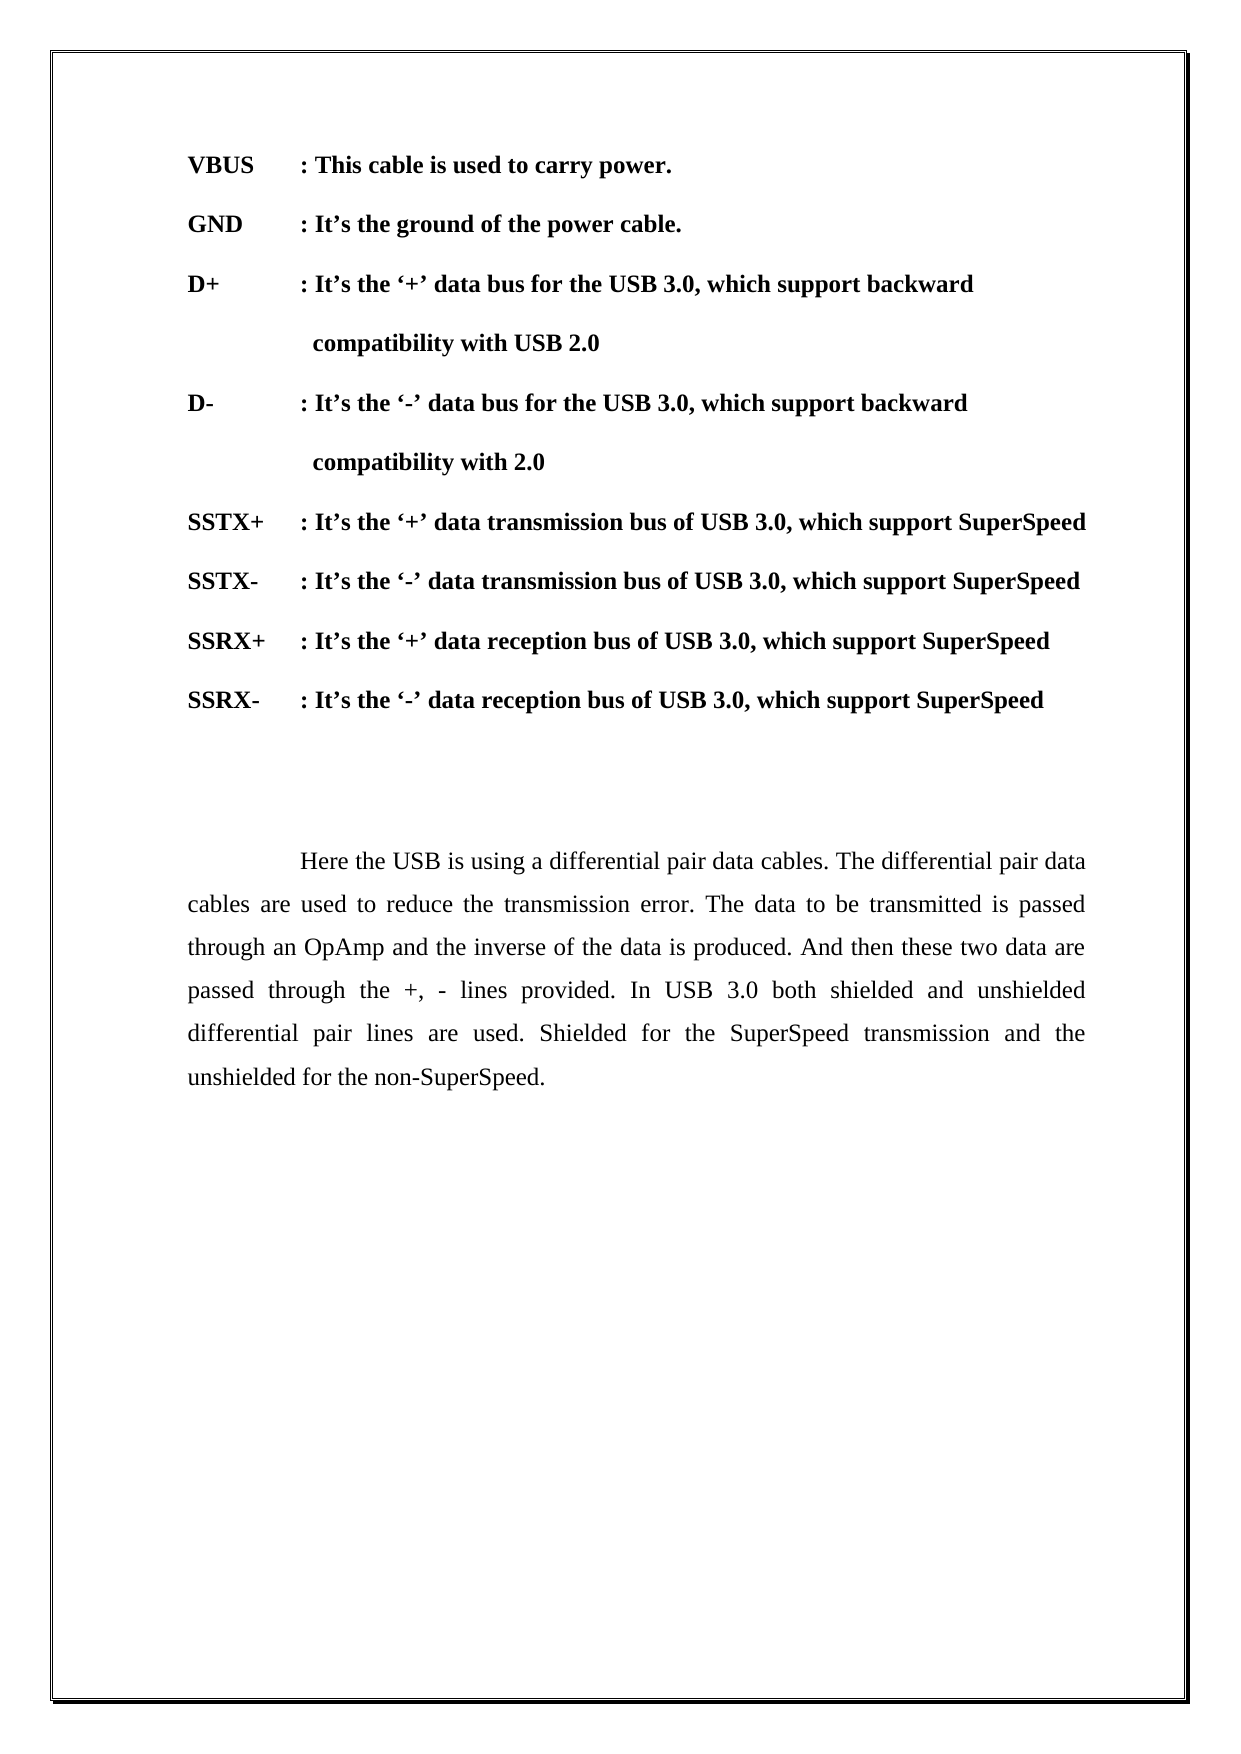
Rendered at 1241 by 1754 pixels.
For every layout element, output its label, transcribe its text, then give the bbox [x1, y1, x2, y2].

text D- : It’s the ‘-’ data bus for the USB 3.0, which support backward [187, 388, 1087, 417]
text Here the USB is using a differential pair data cables. The differential pair data cables are used to reduce the transmission error. The data to be transmitted is passed through an OpAmp and the inverse of the data is produced. And then these two data are passed through the +, - lines provided. In USB 3.0 both shielded and unshielded differential pair lines are used. Shielded for the SuperSpeed transmission and the unshielded for the non-SuperSpeed. [187, 846, 1087, 1090]
text SSRX- : It’s the ‘-’ data reception bus of USB 3.0, which support SuperSpeed [187, 685, 1087, 714]
text GND : It’s the ground of the power cable. [187, 209, 1087, 238]
text SSTX+ : It’s the ‘+’ data transmission bus of USB 3.0, which support SuperSpeed [187, 507, 1087, 536]
text SSTX- : It’s the ‘-’ data transmission bus of USB 3.0, which support SuperSpeed [187, 566, 1087, 595]
text compatibility with USB 2.0 [187, 328, 1087, 357]
text VBUS : This cable is used to carry power. [187, 150, 1087, 179]
text compatibility with 2.0 [187, 447, 1087, 476]
text D+ : It’s the ‘+’ data bus for the USB 3.0, which support backward [187, 269, 1087, 298]
text SSRX+ : It’s the ‘+’ data reception bus of USB 3.0, which support SuperSpeed [150, 626, 1087, 654]
